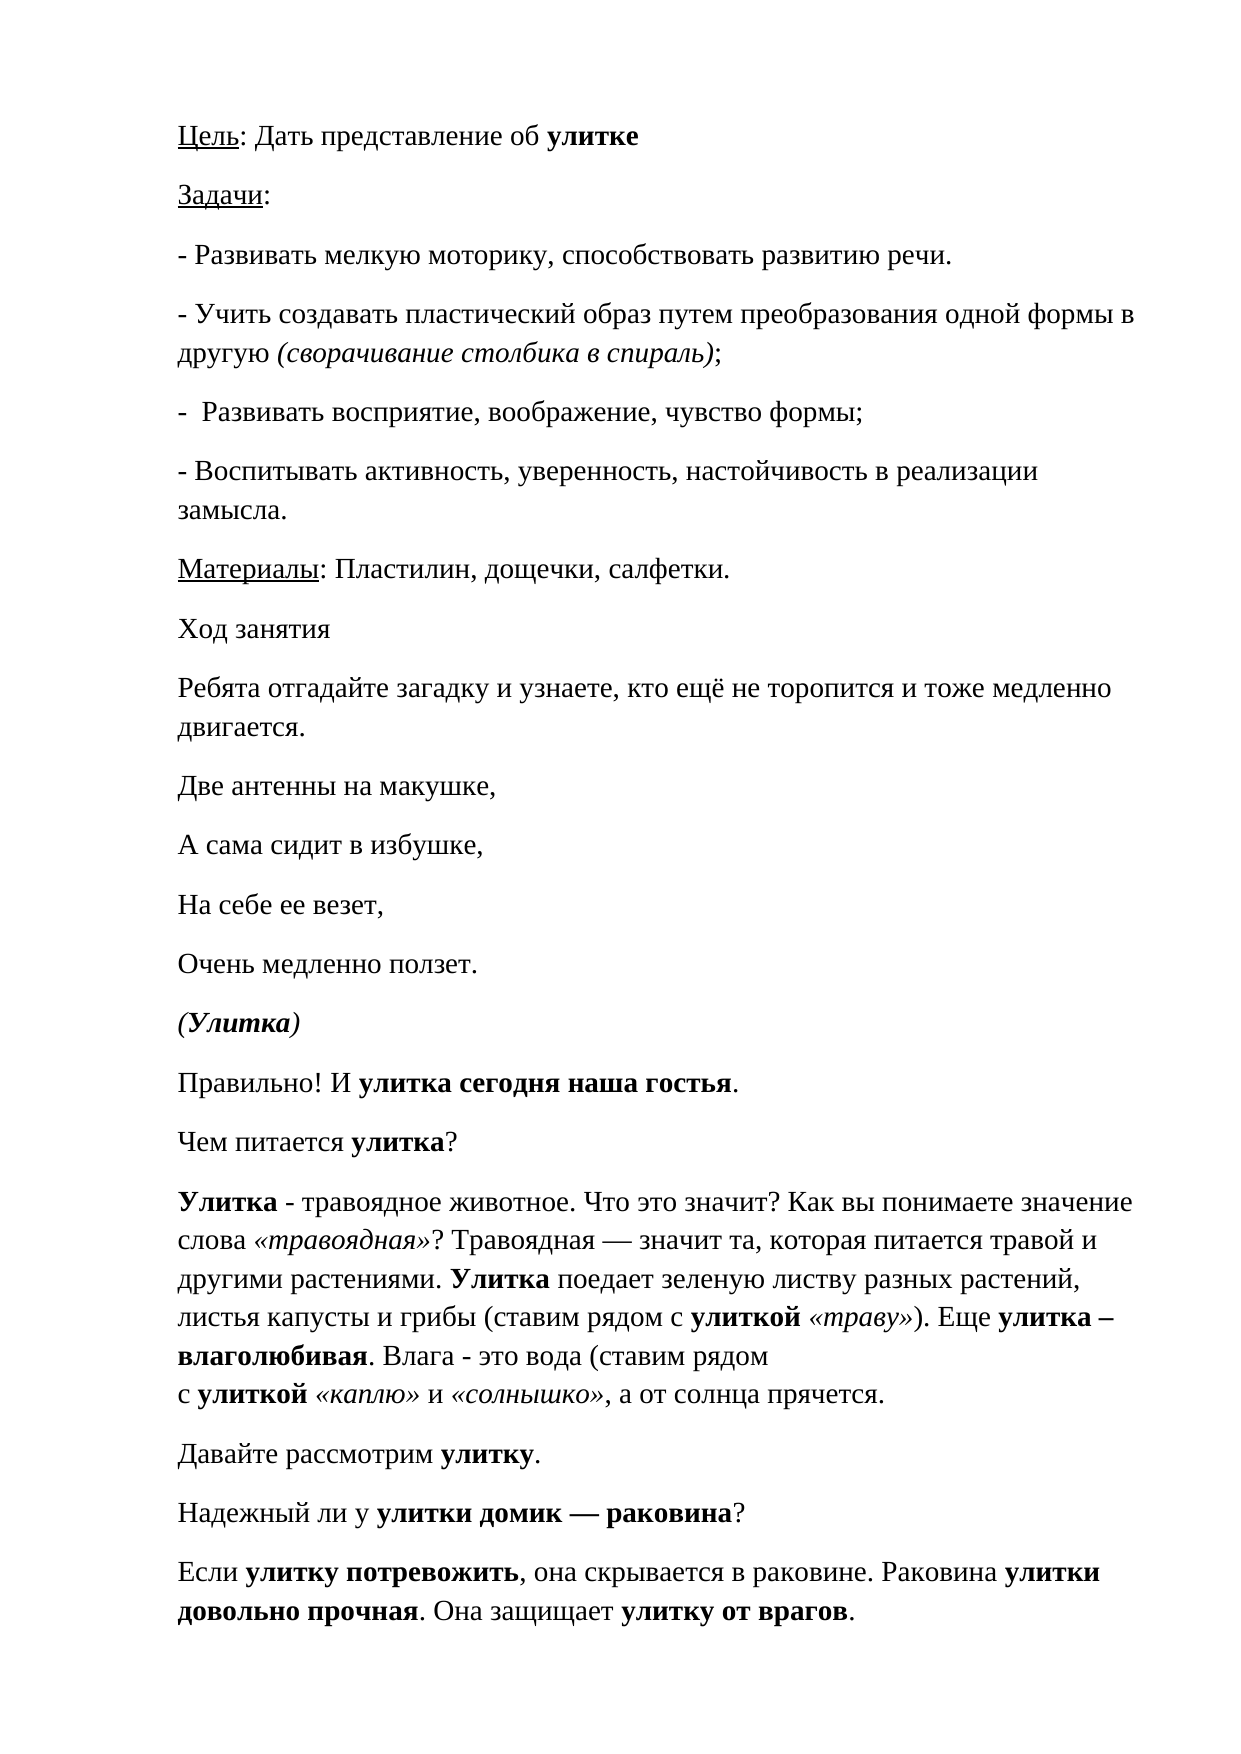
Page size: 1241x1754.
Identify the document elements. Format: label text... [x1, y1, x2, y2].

text Если улитку потревожить, она скрывается в раковине. Раковина улитки довольно прочная. Она защищает улитку от врагов. [177, 1554, 1152, 1627]
text Очень медленно ползет. [177, 946, 1152, 980]
text - Развивать мелкую моторику, способствовать развитию речи. [177, 237, 1152, 270]
text Ход занятия [177, 611, 1152, 644]
text Чем питается улитка? [177, 1124, 1152, 1158]
text Ребята отгадайте загадку и узнаете, кто ещё не торопится и тоже медленно двигается. [177, 670, 1152, 742]
text Задачи: [177, 177, 1152, 211]
text Две антенны на макушке, [177, 768, 1152, 802]
text Давайте рассмотрим улитку. [177, 1436, 1152, 1469]
text Материалы: Пластилин, дощечки, салфетки. [177, 551, 1152, 585]
text - Развивать восприятие, воображение, чувство формы; [177, 394, 1152, 428]
text Цель: Дать представление об улитке [177, 118, 1152, 152]
text А сама сидит в избушке, [177, 827, 1152, 861]
text Надежный ли у улитки домик — раковина? [177, 1495, 1152, 1529]
text На себе ее везет, [177, 887, 1152, 920]
text (Улитка) [177, 1006, 1152, 1039]
text - Учить создавать пластический образ путем преобразования одной формы в другую (сворачивание столбика в спираль); [177, 296, 1152, 368]
text Правильно! И улитка сегодня наша гостья. [177, 1065, 1152, 1098]
text Улитка - травоядное животное. Что это значит? Как вы понимаете значение слова «травоядная»? Травоядная — значит та, которая питается травой и другими растениями. Улитка поедает зеленую листву разных растений, листья капусты и грибы (ставим рядом с улиткой «траву»). Еще улитка – влаголюбивая. Влага - это вода (ставим рядом с улиткой «каплю» и «солнышко», а от солнца прячется. [177, 1184, 1152, 1410]
text - Воспитывать активность, уверенность, настойчивость в реализации замысла. [177, 453, 1152, 526]
